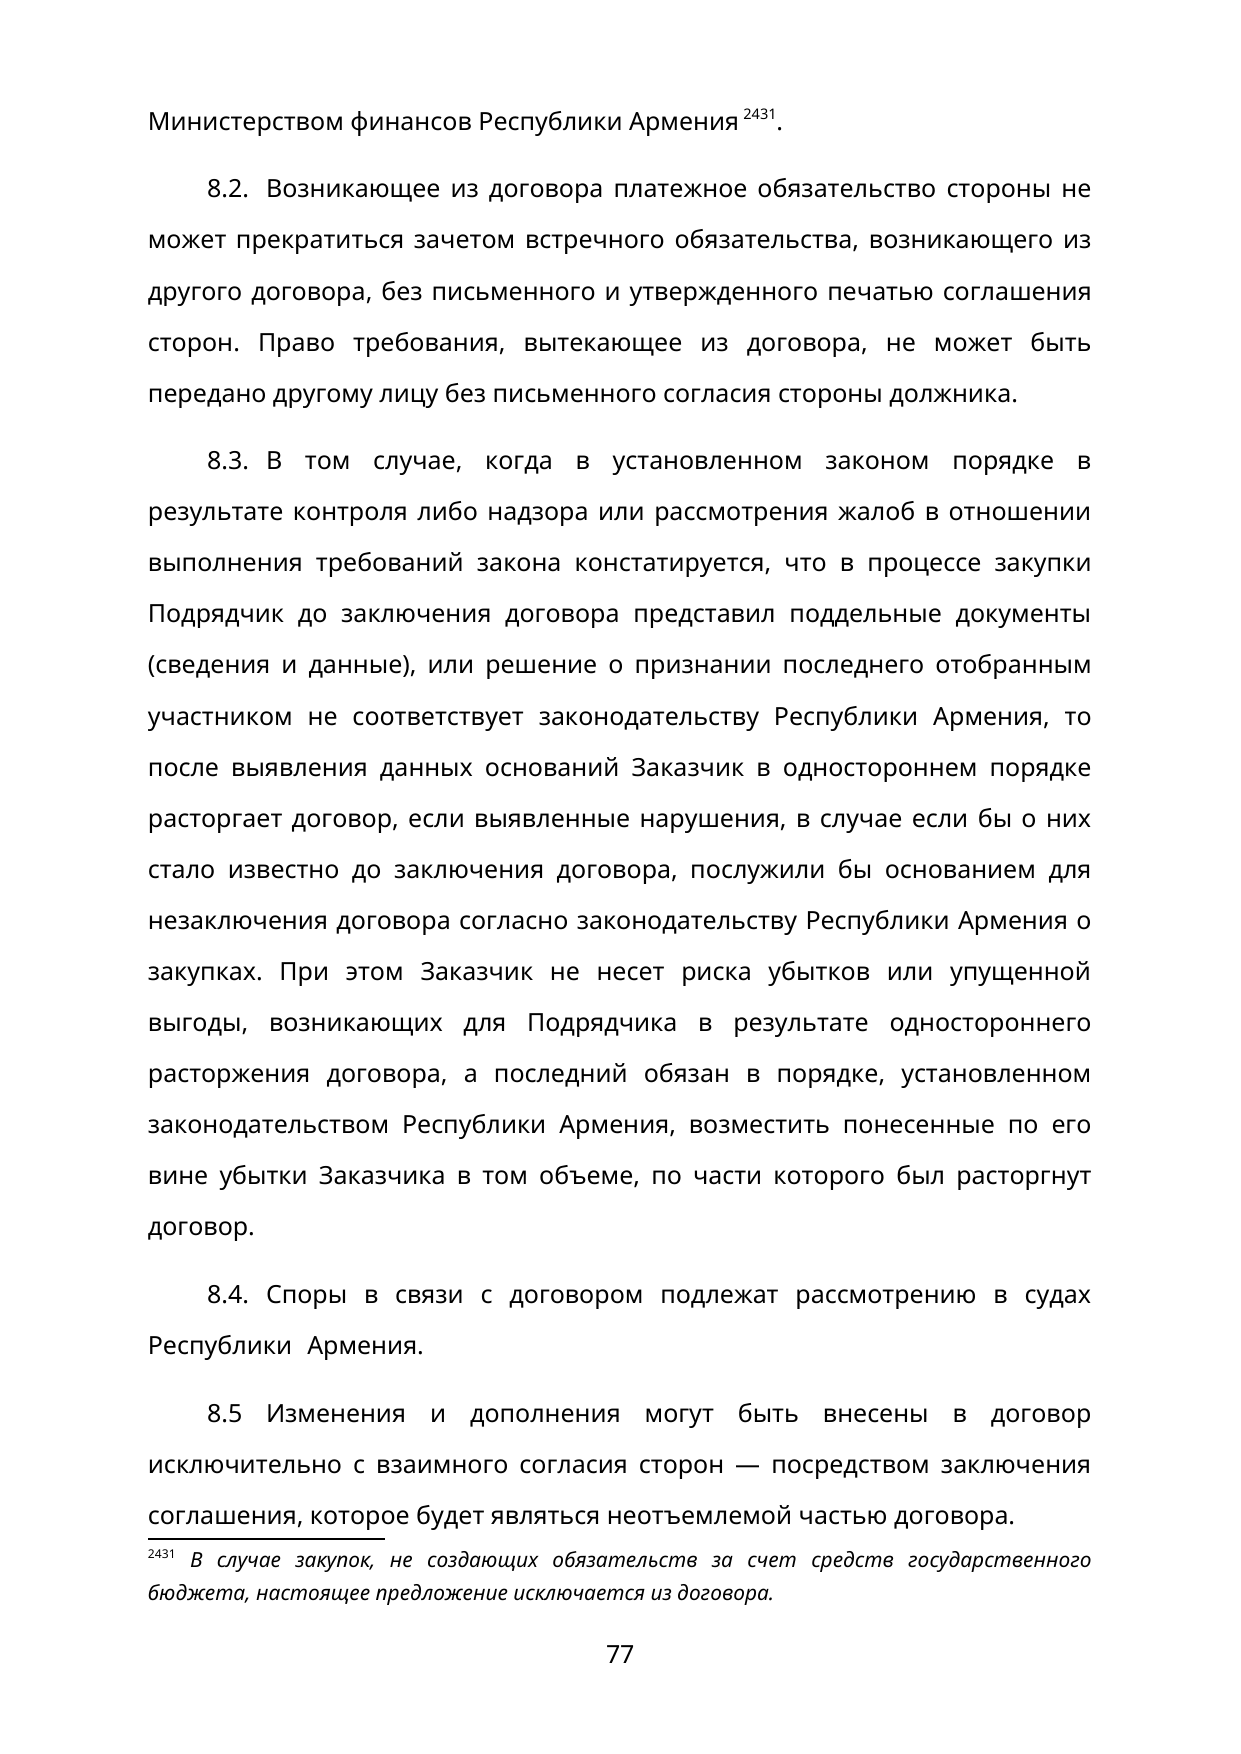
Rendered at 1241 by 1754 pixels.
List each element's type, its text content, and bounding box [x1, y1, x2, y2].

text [148, 103, 1092, 137]
text 8.2. Возникающее из договора платежное обязательство стороны не может прекратиться зачетом встречного обязательства, возникающего из другого договора, без письменного и утвержденного печатью соглашения сторон. Право требования, вытекающее из договора, не может быть передано другому лицу без письменного согласия стороны должника. [148, 171, 1092, 409]
text 8.4. Споры в связи с договором подлежат рассмотрению в судах Республики Армения. [148, 1276, 1092, 1362]
text 8.3. В том случае, когда в установленном законом порядке в результате контроля либо надзора или рассмотрения жалоб в отношении выполнения требований закона констатируется, что в процессе закупки Подрядчик до заключения договора представил поддельные документы (сведения и данные), или решение о признании последнего отобранным участником не соответствует законодательству Республики Армения, то после выявления данных оснований Заказчик в одностороннем порядке расторгает договор, если выявленные нарушения, в случае если бы о них стало известно до заключения договора, послужили бы основанием для незаключения договора согласно законодательству Республики Армения о закупках. При этом Заказчик не несет риска убытков или упущенной выгоды, возникающих для Подрядчика в результате одностороннего расторжения договора, а последний обязан в порядке, установленном законодательством Республики Армения, возместить понесенные по его вине убытки Заказчика в том объеме, по части которого был расторгнут договор. [148, 443, 1092, 1243]
text 8.5 Изменения и дополнения могут быть внесены в договор исключительно с взаимного согласия сторон — посредством заключения соглашения, которое будет являться неотъемлемой частью договора. [148, 1395, 1092, 1532]
